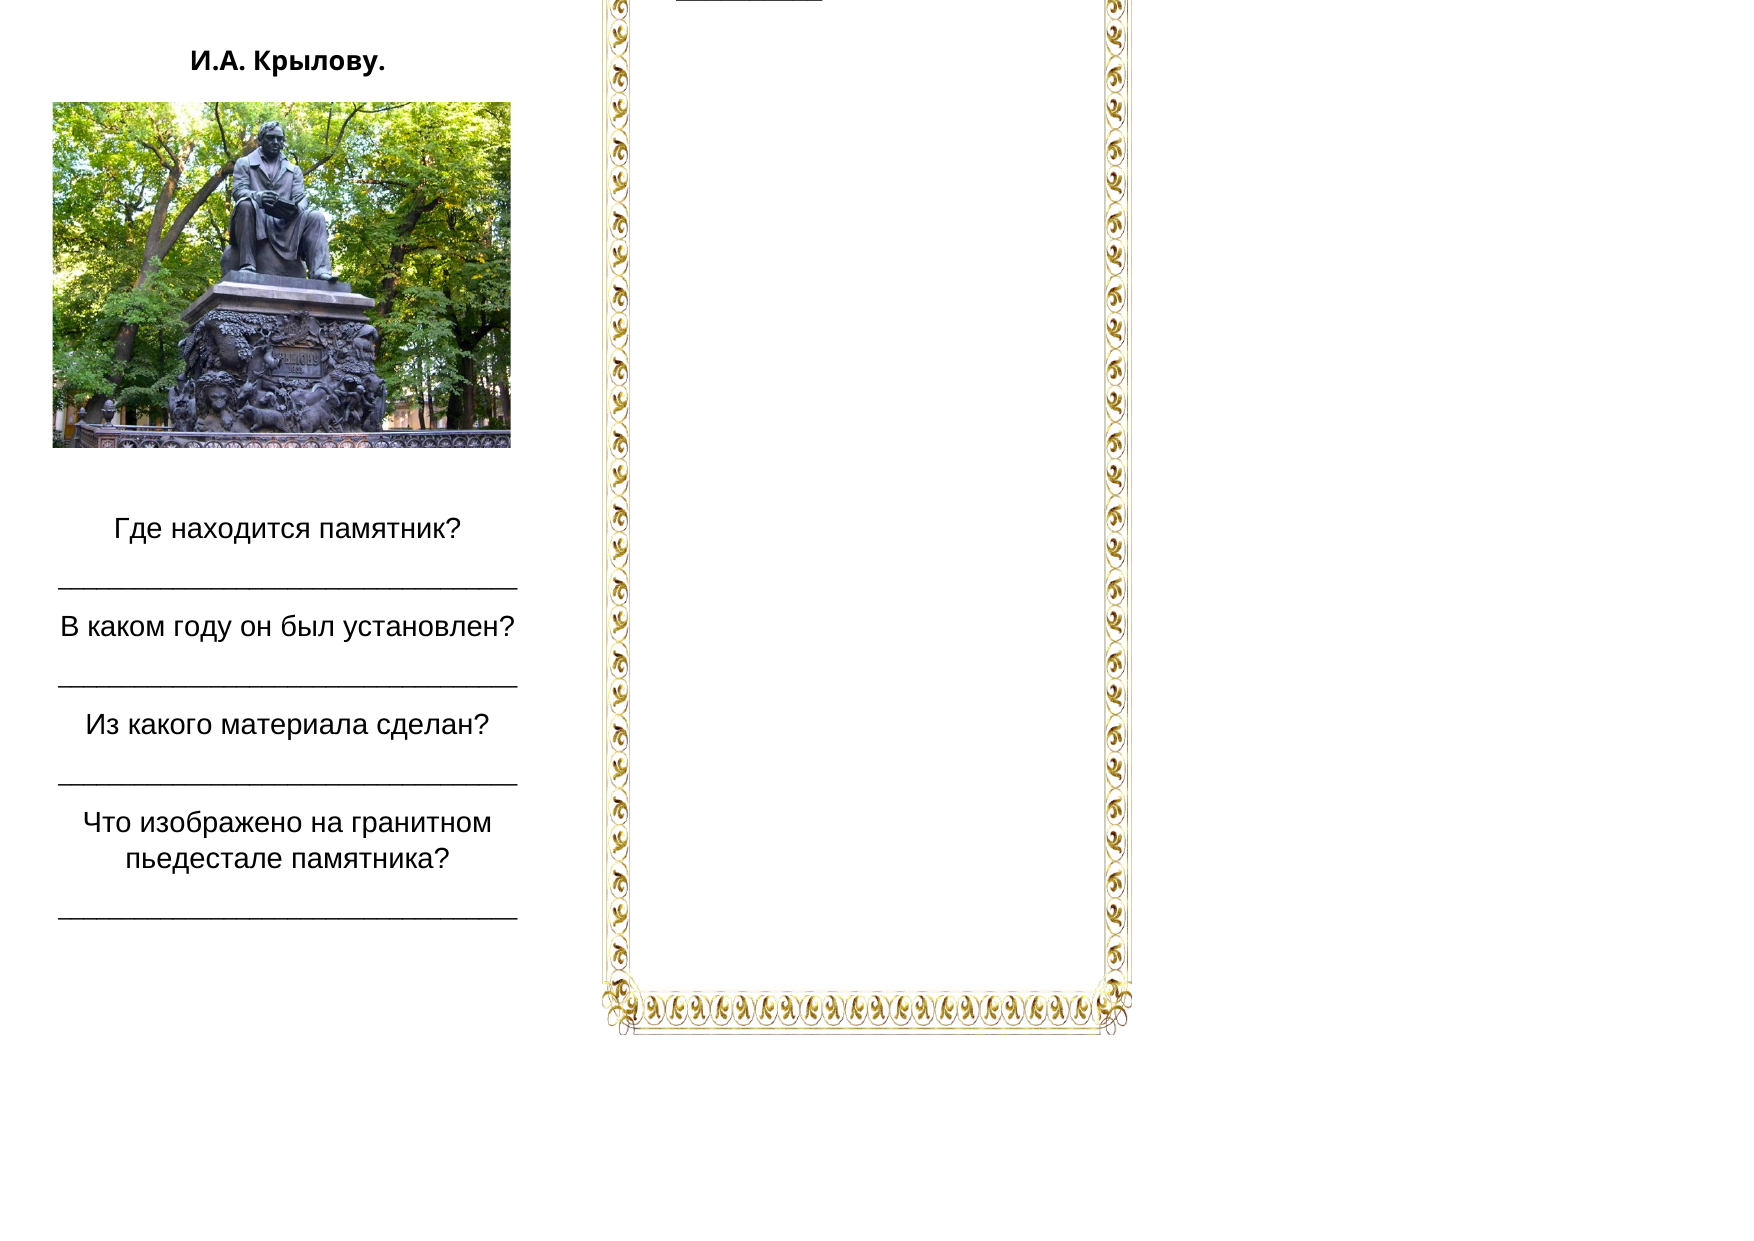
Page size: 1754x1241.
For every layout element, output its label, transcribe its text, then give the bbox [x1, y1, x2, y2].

text ____________________________________ [29, 139, 545, 166]
text ____________________________________ [29, 371, 545, 398]
text ____________________________________ [29, 41, 545, 68]
text Из какого материала сделан? [29, 184, 545, 218]
text Что изображено на гранитном пьедестале памятника? [29, 282, 545, 352]
text ____________________________________ [29, 237, 545, 263]
text В каком году он был установлен? [29, 86, 545, 120]
